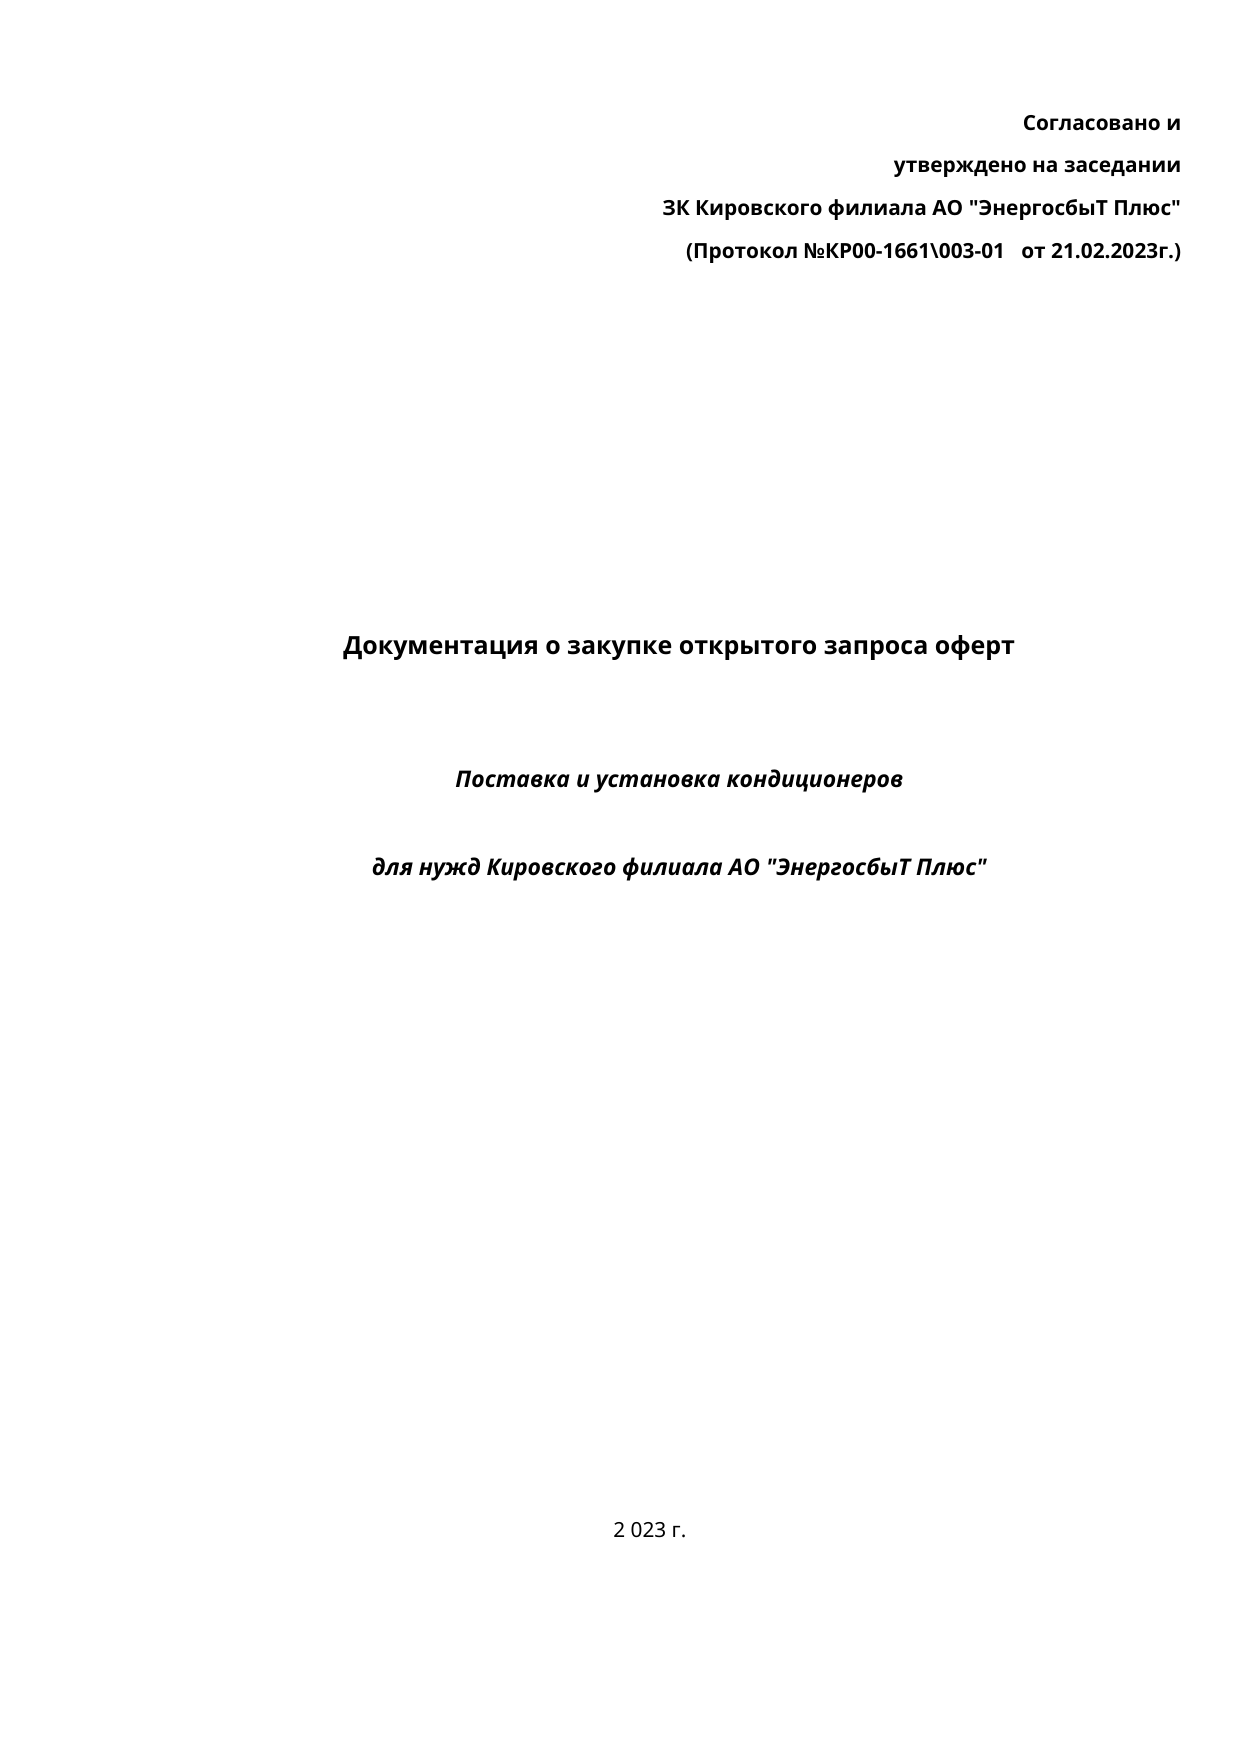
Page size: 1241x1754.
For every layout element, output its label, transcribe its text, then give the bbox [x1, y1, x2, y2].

text Согласовано и [474, 108, 1181, 136]
text утверждено на заседании [474, 151, 1181, 179]
text для нужд Кировского филиала АО "ЭнергосбыТ Плюс" [118, 850, 1181, 882]
text ЗК Кировского филиала АО "ЭнергосбыТ Плюс" (Протокол №КР00-1661\003-01 от 21.02.2023г.) [474, 193, 1181, 264]
text Документация о закупке открытого запроса оферт [118, 627, 1181, 662]
text 2 023 г. [118, 1515, 1181, 1543]
text Поставка и установка кондиционеров [118, 763, 1181, 794]
